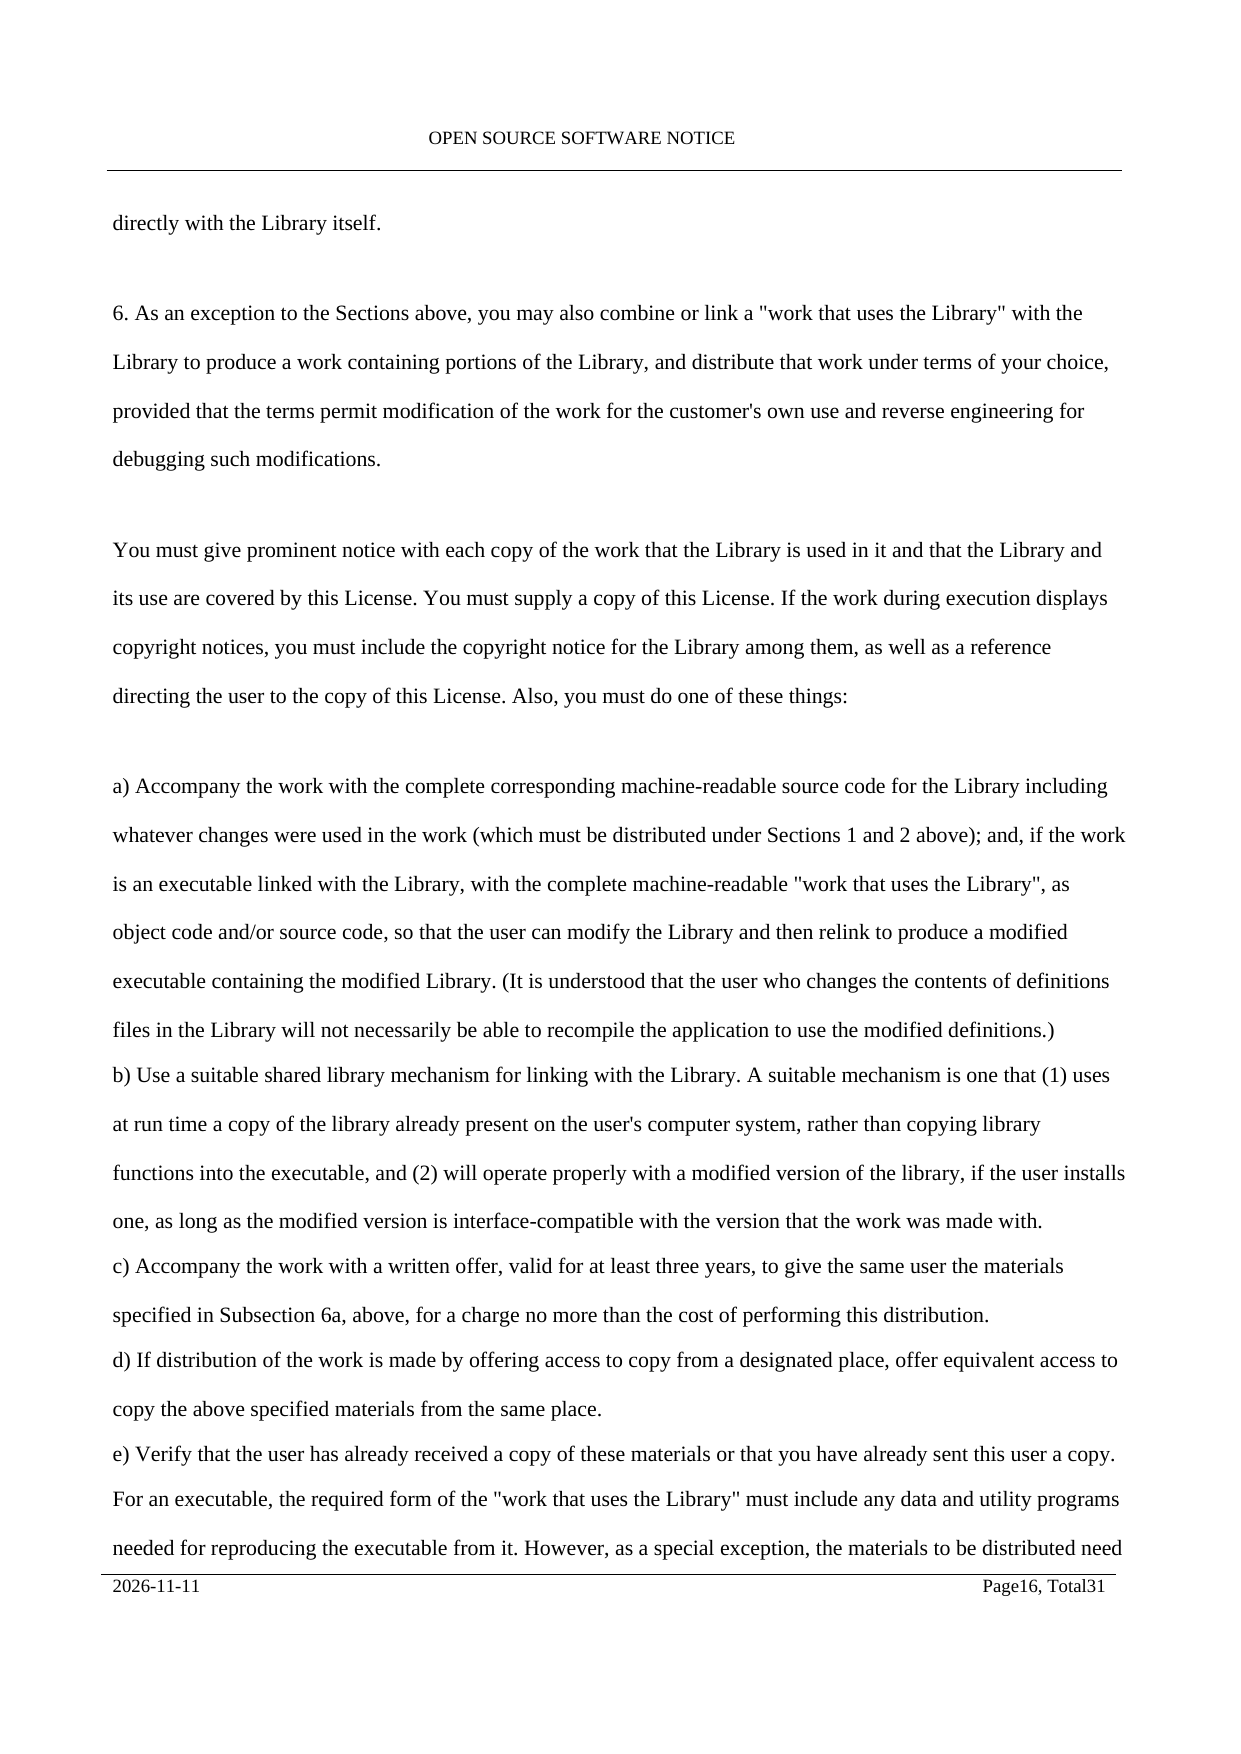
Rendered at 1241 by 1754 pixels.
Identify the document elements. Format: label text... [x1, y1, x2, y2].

text c) Accompany the work with a written offer, valid for at least three years, to give the same user the materials specified in Subsection 6a, above, for a charge no more than the cost of performing this distribution. [112, 1250, 1128, 1331]
text e) Verify that the user has already received a copy of these materials or that you have already sent this user a copy. [112, 1437, 1128, 1470]
text a) Accompany the work with the complete corresponding machine-readable source code for the Library including whatever changes were used in the work (which must be distributed under Sections 1 and 2 above); and, if the work is an executable linked with the Library, with the complete machine-readable "work that uses the Library", as object code and/or source code, so that the user can modify the Library and then relink to produce a modified executable containing the modified Library. (It is understood that the user who changes the contents of definitions files in the Library will not necessarily be able to recompile the application to use the modified definitions.) [112, 769, 1128, 1046]
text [112, 206, 1128, 239]
text d) If distribution of the work is made by offering access to copy from a designated place, offer equivalent access to copy the above specified materials from the same place. [112, 1343, 1128, 1425]
text You must give prominent notice with each copy of the work that the Library is used in it and that the Library and its use are covered by this License. You must supply a copy of this License. If the work during execution displays copyright notices, you must include the copyright notice for the Library among them, as well as a reference directing the user to the copy of this License. Also, you must do one of these things: [112, 533, 1128, 712]
text 6. As an exception to the Sections above, you may also combine or link a "work that uses the Library" with the Library to produce a work containing portions of the Library, and distribute that work under terms of your choice, provided that the terms permit modification of the work for the customer's own use and reverse engineering for debugging such modifications. [112, 297, 1128, 475]
text b) Use a suitable shared library mechanism for linking with the Library. A suitable mechanism is one that (1) uses at run time a copy of the library already present on the user's computer system, rather than copying library functions into the executable, and (2) will operate properly with a modified version of the library, if the user installs one, as long as the modified version is interface-compatible with the version that the work was made with. [112, 1058, 1128, 1237]
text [112, 1482, 1128, 1564]
